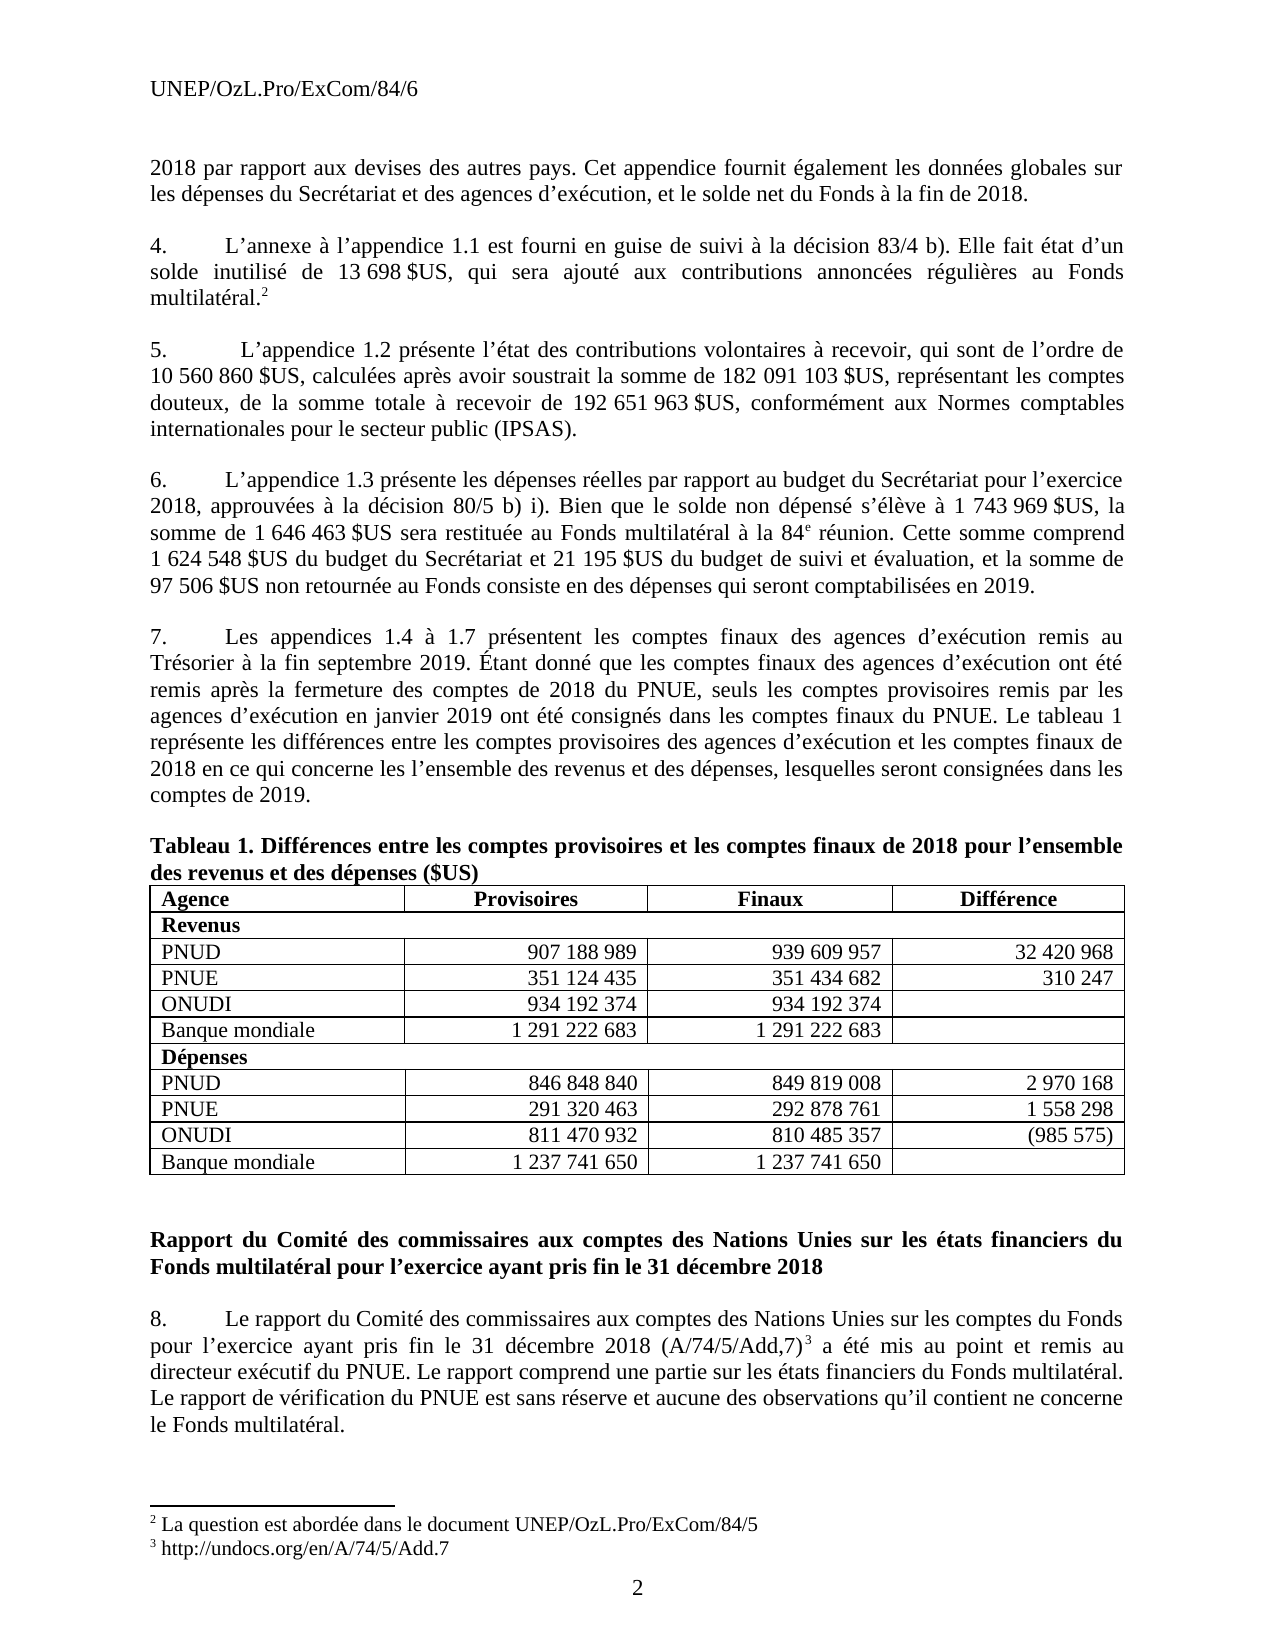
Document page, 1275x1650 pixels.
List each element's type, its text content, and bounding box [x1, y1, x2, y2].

subtitle Les appendices 1.4 à 1.7 présentent les comptes finaux des agences d’exécution remis au Trésorier à la fin septembre 2019. Étant donné que les comptes finaux des agences d’exécution ont été remis après la fermeture des comptes de 2018 du PNUE, seuls les comptes provisoires remis par les agences d’exécution en janvier 2019 ont été consignés dans les comptes finaux du PNUE. Le tableau 1 représente les différences entre les comptes provisoires des agences d’exécution et les comptes finaux de 2018 en ce qui concerne les l’ensemble des revenus et des dépenses, lesquelles seront consignées dans les comptes de 2019. [150, 623, 1125, 807]
table_cell (985 575) [893, 1123, 1124, 1148]
table_cell PNUE [151, 965, 404, 990]
subtitle L’annexe à l’appendice 1.1 est fourni en guise de suivi à la décision 83/4 b). Elle fait état d’un solde inutilisé de 13 698 $US, qui sera ajouté aux contributions annoncées régulières au Fonds multilatéral. [150, 232, 1125, 311]
table_cell [893, 991, 1124, 1016]
text Rapport du Comité des commissaires aux comptes des Nations Unies sur les états financiers du Fonds multilatéral pour l’exercice ayant pris fin le 31 décembre 2018 [150, 1226, 1125, 1279]
table_cell 907 188 989 [405, 939, 647, 964]
table_cell 1 237 741 650 [649, 1149, 892, 1174]
table_cell [893, 1018, 1124, 1043]
table_cell Dépenses [151, 1044, 1124, 1069]
table_cell Revenus [151, 913, 1124, 938]
table_cell 1 237 741 650 [406, 1149, 648, 1174]
table_cell ONUDI [151, 1123, 405, 1148]
table_cell PNUD [151, 1070, 405, 1095]
table_cell 939 609 957 [648, 939, 892, 964]
table_cell 810 485 357 [649, 1123, 892, 1148]
table_cell 2 970 168 [893, 1070, 1124, 1095]
table_cell 934 192 374 [648, 991, 892, 1016]
table_cell ONUDI [151, 991, 404, 1016]
table_cell 1 291 222 683 [405, 1018, 647, 1043]
table_cell [893, 1149, 1124, 1174]
table_cell 291 320 463 [406, 1096, 648, 1121]
subtitle L’appendice 1.3 présente les dépenses réelles par rapport au budget du Secrétariat pour l’exercice 2018, approuvées à la décision 80/5 b) i). Bien que le solde non dépensé s’élève à 1 743 969 $US, la somme de 1 646 463 $US sera restituée au Fonds multilatéral à la 84e réunion. Cette somme comprend 1 624 548 $US du budget du Secrétariat et 21 195 $US du budget de suivi et évaluation, et la somme de 97 506 $US non retournée au Fonds consiste en des dépenses qui seront comptabilisées en 2019. [150, 466, 1125, 598]
table_cell PNUE [151, 1096, 405, 1121]
table_header Provisoires [405, 886, 647, 911]
subtitle L’appendice 1.2 présente l’état des contributions volontaires à recevoir, qui sont de l’ordre de 10 560 860 $US, calculées après avoir soustrait la somme de 182 091 103 $US, représentant les comptes douteux, de la somme totale à recevoir de 192 651 963 $US, conformément aux Normes comptables internationales pour le secteur public (IPSAS). [150, 336, 1125, 441]
table_header Agence [151, 886, 404, 911]
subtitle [150, 154, 1125, 207]
subtitle Tableau 1. Différences entre les comptes provisoires et les comptes finaux de 2018 pour l’ensemble des revenus et des dépenses ($US) [150, 832, 1125, 885]
table_header Finaux [648, 886, 892, 911]
table_cell 351 124 435 [405, 965, 647, 990]
subtitle Le rapport du Comité des commissaires aux comptes des Nations Unies sur les comptes du Fonds pour l’exercice ayant pris fin le 31 décembre 2018 (A/74/5/Add,7) a été mis au point et remis au directeur exécutif du PNUE. Le rapport comprend une partie sur les états financiers du Fonds multilatéral. Le rapport de vérification du PNUE est sans réserve et aucune des observations qu’il contient ne concerne le Fonds multilatéral. [150, 1305, 1125, 1437]
table_cell 351 434 682 [648, 965, 892, 990]
table_cell 1 291 222 683 [648, 1018, 892, 1043]
table_header Différence [893, 886, 1124, 911]
table_cell 846 848 840 [406, 1070, 648, 1095]
table_cell 849 819 008 [649, 1070, 892, 1095]
table_cell 811 470 932 [406, 1123, 648, 1148]
table_cell 310 247 [893, 965, 1124, 990]
table_cell 32 420 968 [893, 939, 1124, 964]
table_cell Banque mondiale [151, 1149, 405, 1174]
table_cell 934 192 374 [405, 991, 647, 1016]
table_cell PNUD [151, 939, 404, 964]
table_cell 1 558 298 [893, 1096, 1124, 1121]
table_cell Banque mondiale [151, 1018, 404, 1043]
table_cell 292 878 761 [649, 1096, 892, 1121]
